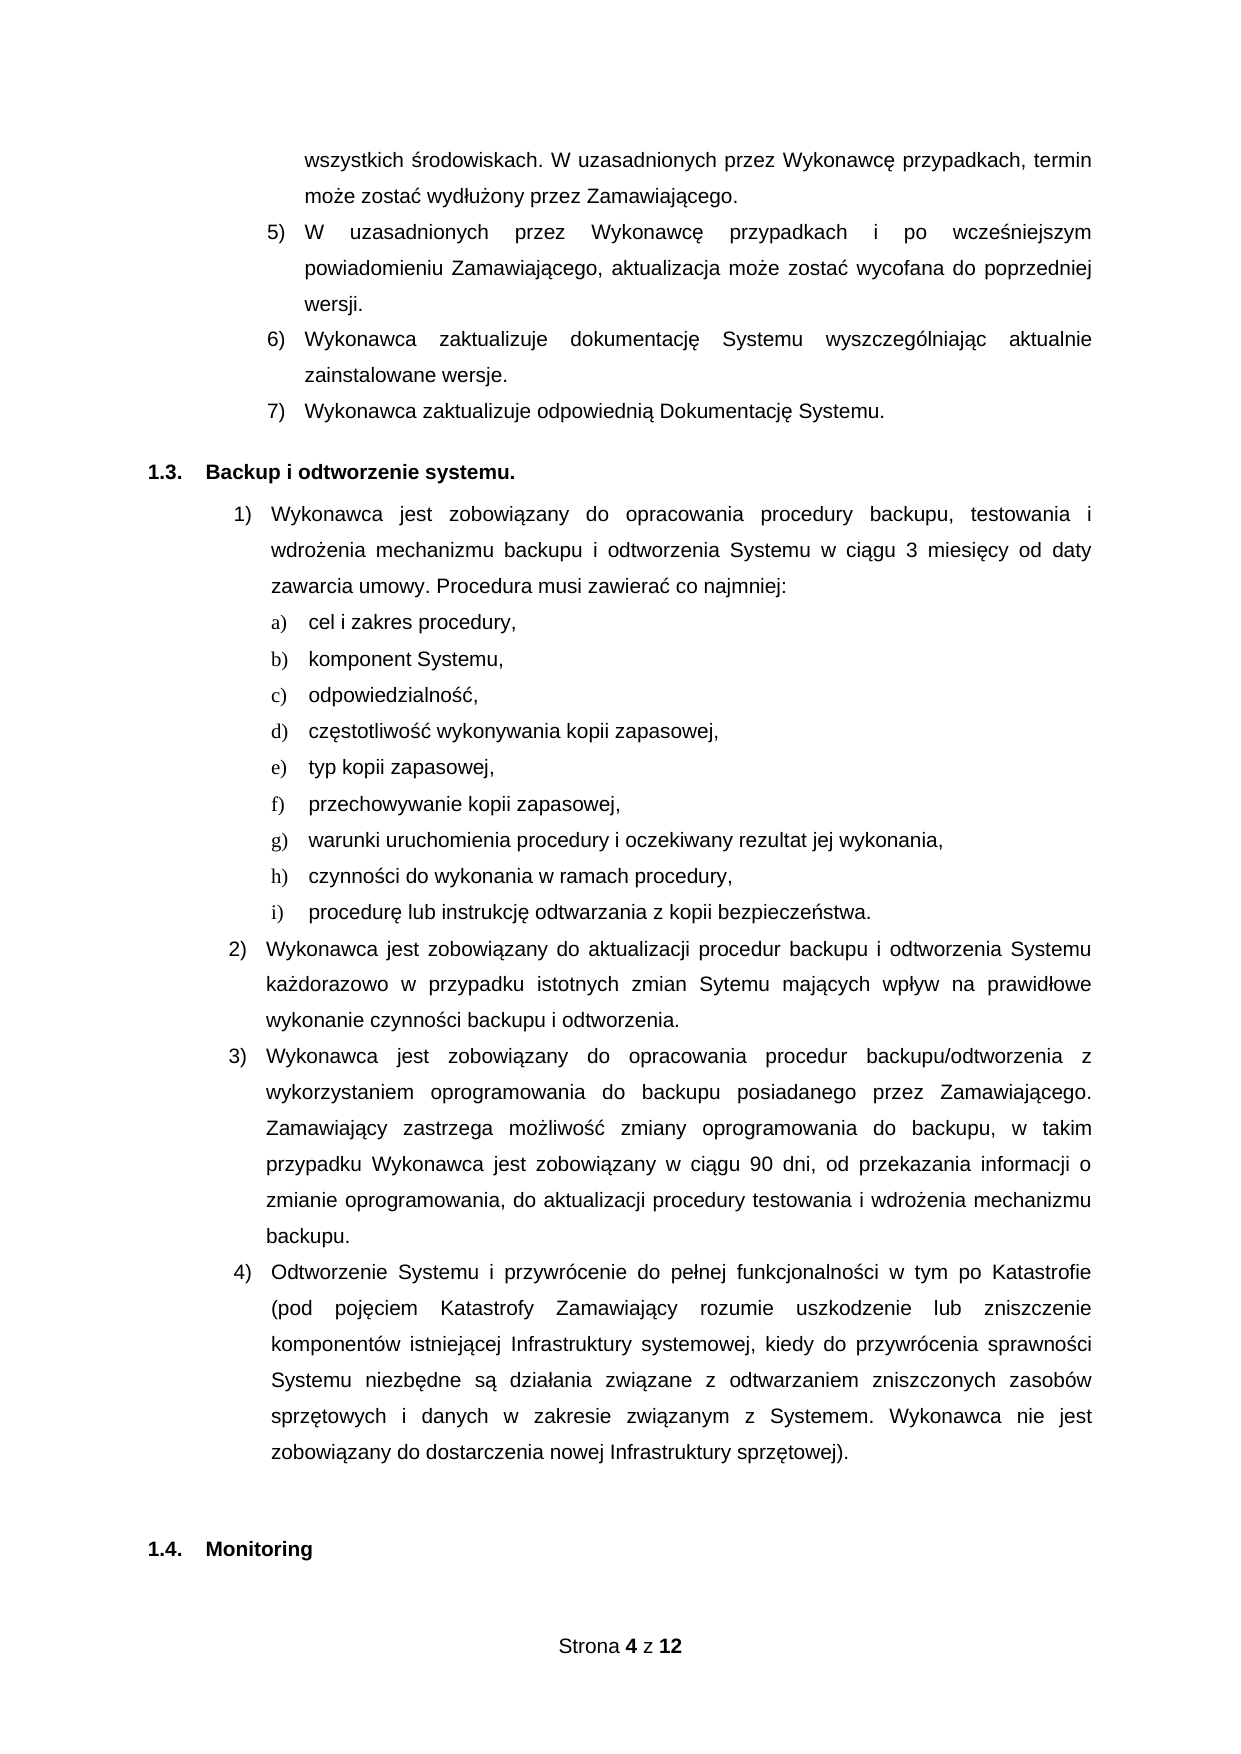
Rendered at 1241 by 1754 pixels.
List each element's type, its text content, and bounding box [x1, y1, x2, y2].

list odpowiedzialność, [271, 683, 1093, 707]
list przechowywanie kopii zapasowej, [271, 791, 1093, 816]
list cel i zakres procedury, [271, 610, 1093, 634]
list Wykonawca jest zobowiązany do opracowania procedury backupu, testowania i wdrożenia mechanizmu backupu i odtworzenia Systemu w ciągu 3 miesięcy od daty zawarcia umowy. Procedura musi zawierać co najmniej: [233, 502, 1093, 598]
list W uzasadnionych przez Wykonawcę przypadkach i po wcześniejszym powiadomieniu Zamawiającego, aktualizacja może zostać wycofana do poprzedniej wersji. [267, 219, 1093, 315]
list częstotliwość wykonywania kopii zapasowej, [271, 719, 1093, 743]
list komponent Systemu, [271, 646, 1093, 671]
list Odtworzenie Systemu i przywrócenie do pełnej funkcjonalności w tym po Katastrofie (pod pojęciem Katastrofy Zamawiający rozumie uszkodzenie lub zniszczenie komponentów istniejącej Infrastruktury systemowej, kiedy do przywrócenia sprawności Systemu niezbędne są działania związane z odtwarzaniem zniszczonych zasobów sprzętowych i danych w zakresie związanym z Systemem. Wykonawca nie jest zobowiązany do dostarczenia nowej Infrastruktury sprzętowej). [233, 1260, 1093, 1463]
list Wykonawca zaktualizuje dokumentację Systemu wyszczególniając aktualnie zainstalowane wersje. [267, 327, 1093, 387]
subtitle Monitoring [148, 1536, 1093, 1560]
list Wykonawca jest zobowiązany do opracowania procedur backupu/odtworzenia z wykorzystaniem oprogramowania do backupu posiadanego przez Zamawiającego. Zamawiający zastrzega możliwość zmiany oprogramowania do backupu, w takim przypadku Wykonawca jest zobowiązany w ciągu 90 dni, od przekazania informacji o zmianie oprogramowania, do aktualizacji procedury testowania i wdrożenia mechanizmu backupu. [228, 1044, 1093, 1248]
list czynności do wykonania w ramach procedury, [271, 864, 1093, 888]
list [267, 148, 1093, 207]
list Wykonawca zaktualizuje odpowiednią Dokumentację Systemu. [267, 399, 1093, 423]
list typ kopii zapasowej, [271, 755, 1093, 779]
list procedurę lub instrukcję odtwarzania z kopii bezpieczeństwa. [271, 900, 1093, 924]
list warunki uruchomienia procedury i oczekiwany rezultat jej wykonania, [271, 828, 1093, 852]
subtitle Backup i odtworzenie systemu. [148, 460, 1093, 484]
list Wykonawca jest zobowiązany do aktualizacji procedur backupu i odtworzenia Systemu każdorazowo w przypadku istotnych zmian Sytemu mających wpływ na prawidłowe wykonanie czynności backupu i odtworzenia. [228, 936, 1093, 1032]
